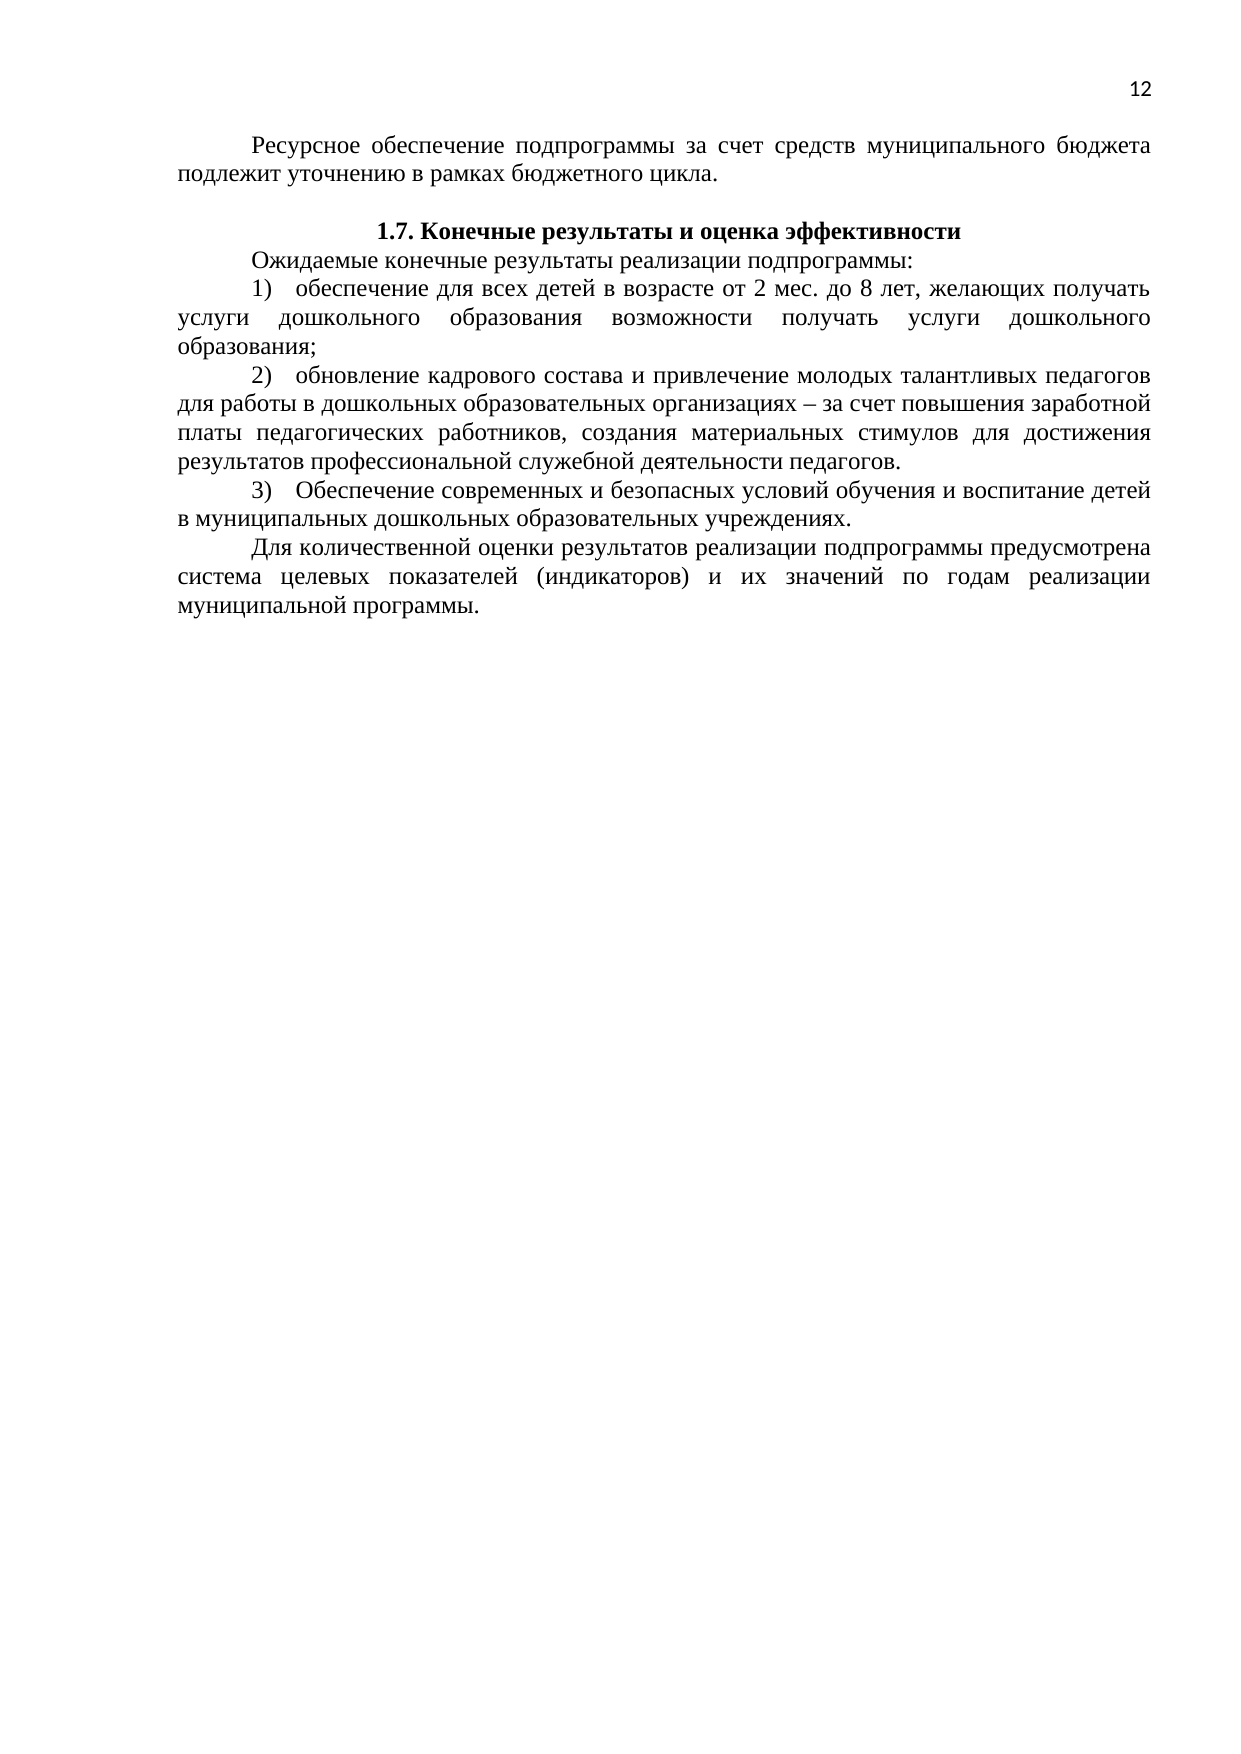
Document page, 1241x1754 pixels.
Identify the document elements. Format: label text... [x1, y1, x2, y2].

list обеспечение для всех детей в возрасте от 2 мес. до 8 лет, желающих получать услуги дошкольного образования возможности получать услуги дошкольного образования; [177, 273, 1152, 360]
text Ожидаемые конечные результаты реализации подпрограммы: [177, 245, 1152, 273]
text Ресурсное обеспечение подпрограммы за счет средств муниципального бюджета подлежит уточнению в рамках бюджетного цикла. [177, 130, 1152, 187]
list обновление кадрового состава и привлечение молодых талантливых педагогов для работы в дошкольных образовательных организациях – за счет повышения заработной платы педагогических работников, создания материальных стимулов для достижения результатов профессиональной служебной деятельности педагогов. [177, 360, 1152, 475]
list Обеспечение современных и безопасных условий обучения и воспитание детей в муниципальных дошкольных образовательных учреждениях. [177, 475, 1152, 532]
text Для количественной оценки результатов реализации подпрограммы предусмотрена система целевых показателей (индикаторов) и их значений по годам реализации муниципальной программы. [177, 532, 1152, 618]
text 1.7. Конечные результаты и оценка эффективности [177, 216, 1161, 245]
